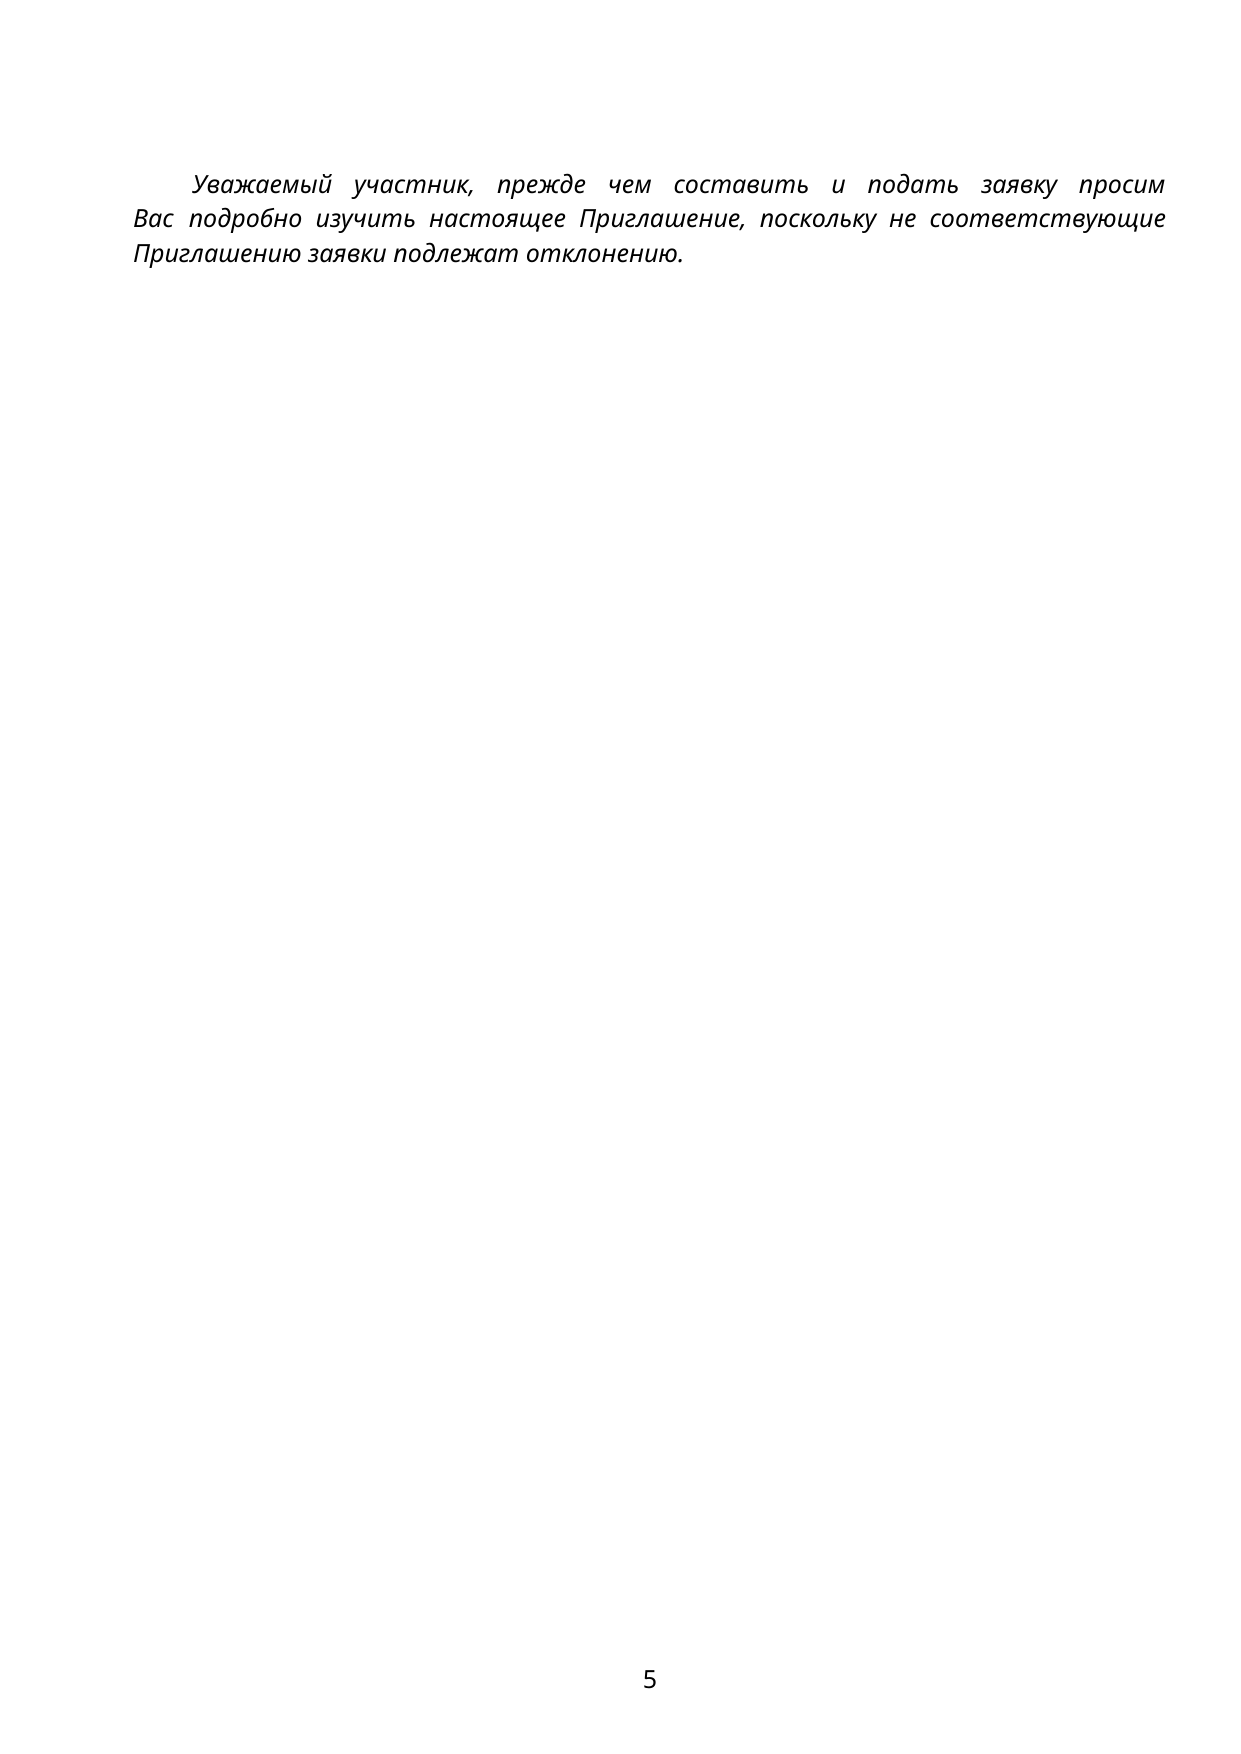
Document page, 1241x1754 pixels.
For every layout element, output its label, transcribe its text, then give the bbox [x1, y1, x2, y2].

text Уважаемый участник, прежде чем составить и подать заявку просим Вас подробно изучить настоящее Приглашение, поскольку не соответствующие Приглашению заявки подлежат отклонению. [133, 167, 1166, 269]
